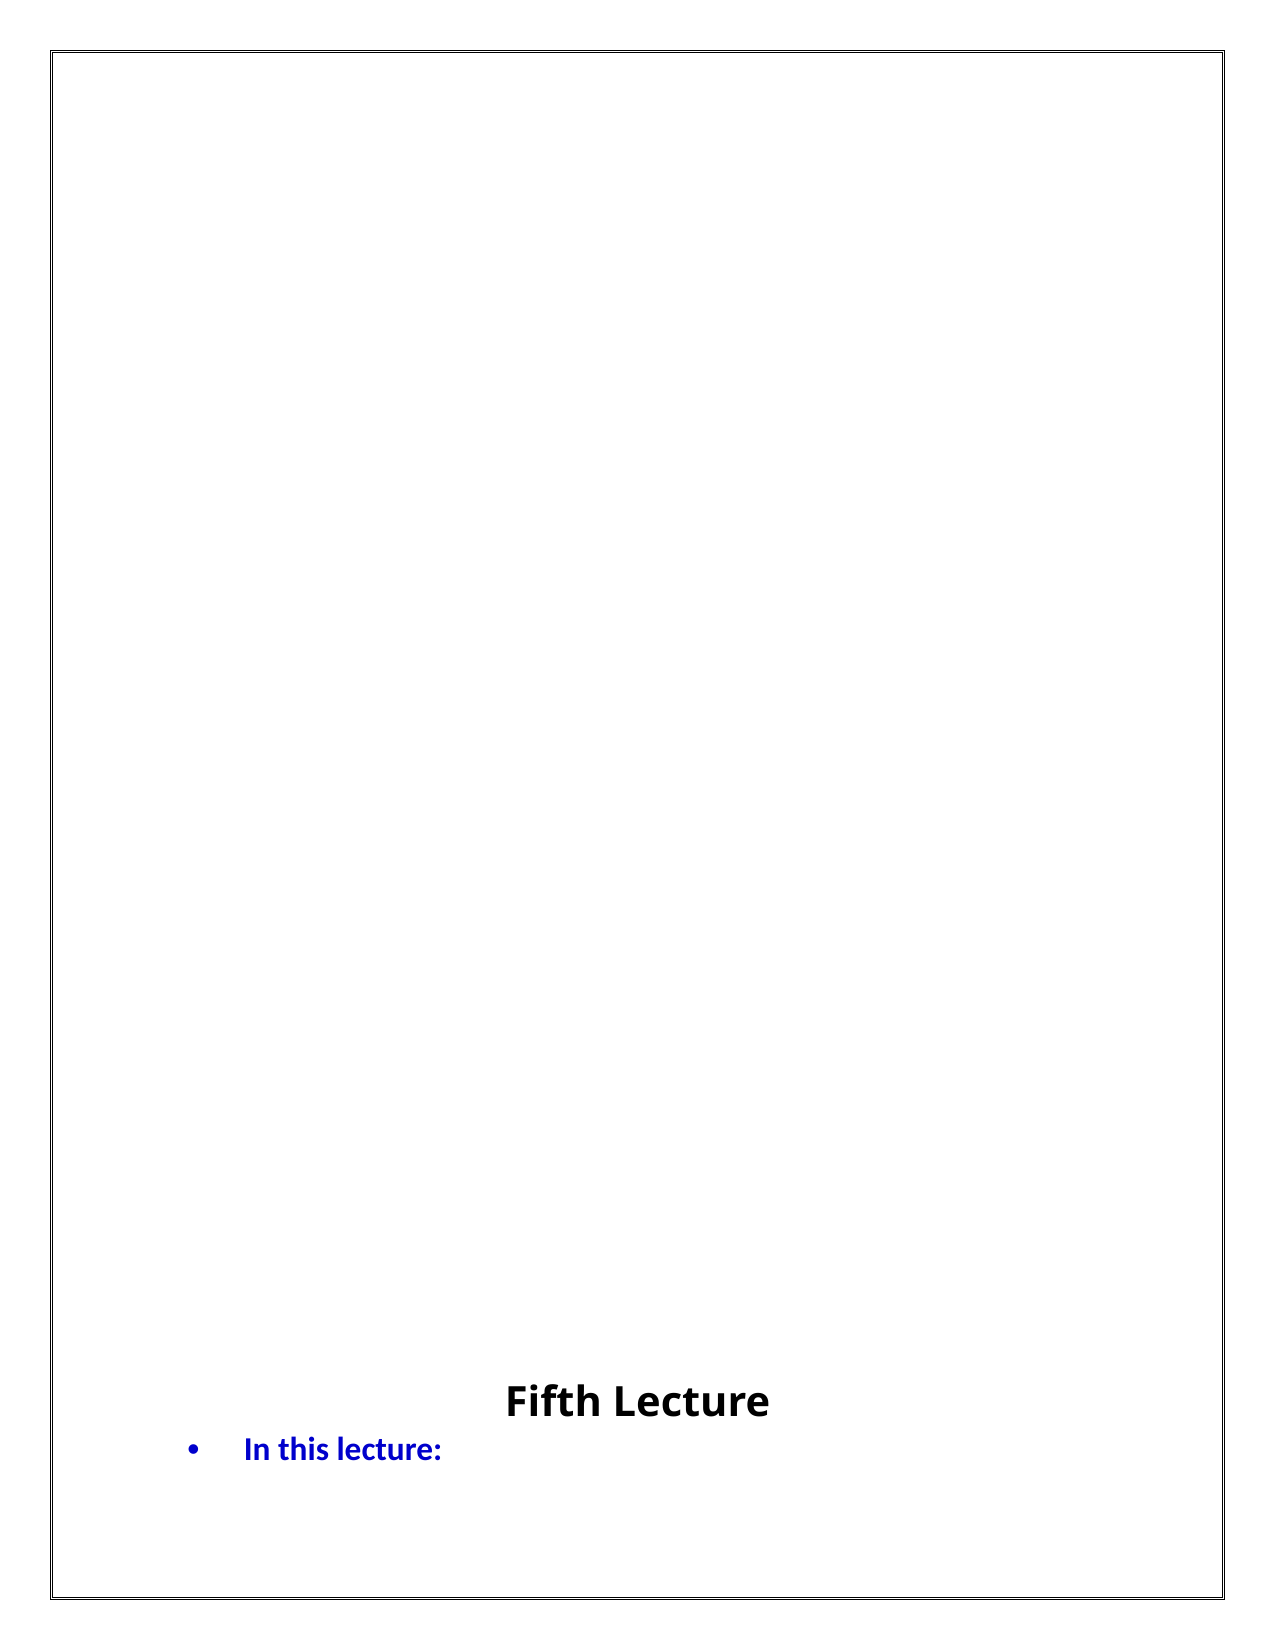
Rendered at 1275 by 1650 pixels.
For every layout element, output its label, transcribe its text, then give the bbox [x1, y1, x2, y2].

text Fifth Lecture [187, 1372, 1087, 1428]
list In this lecture: [187, 1428, 1087, 1469]
